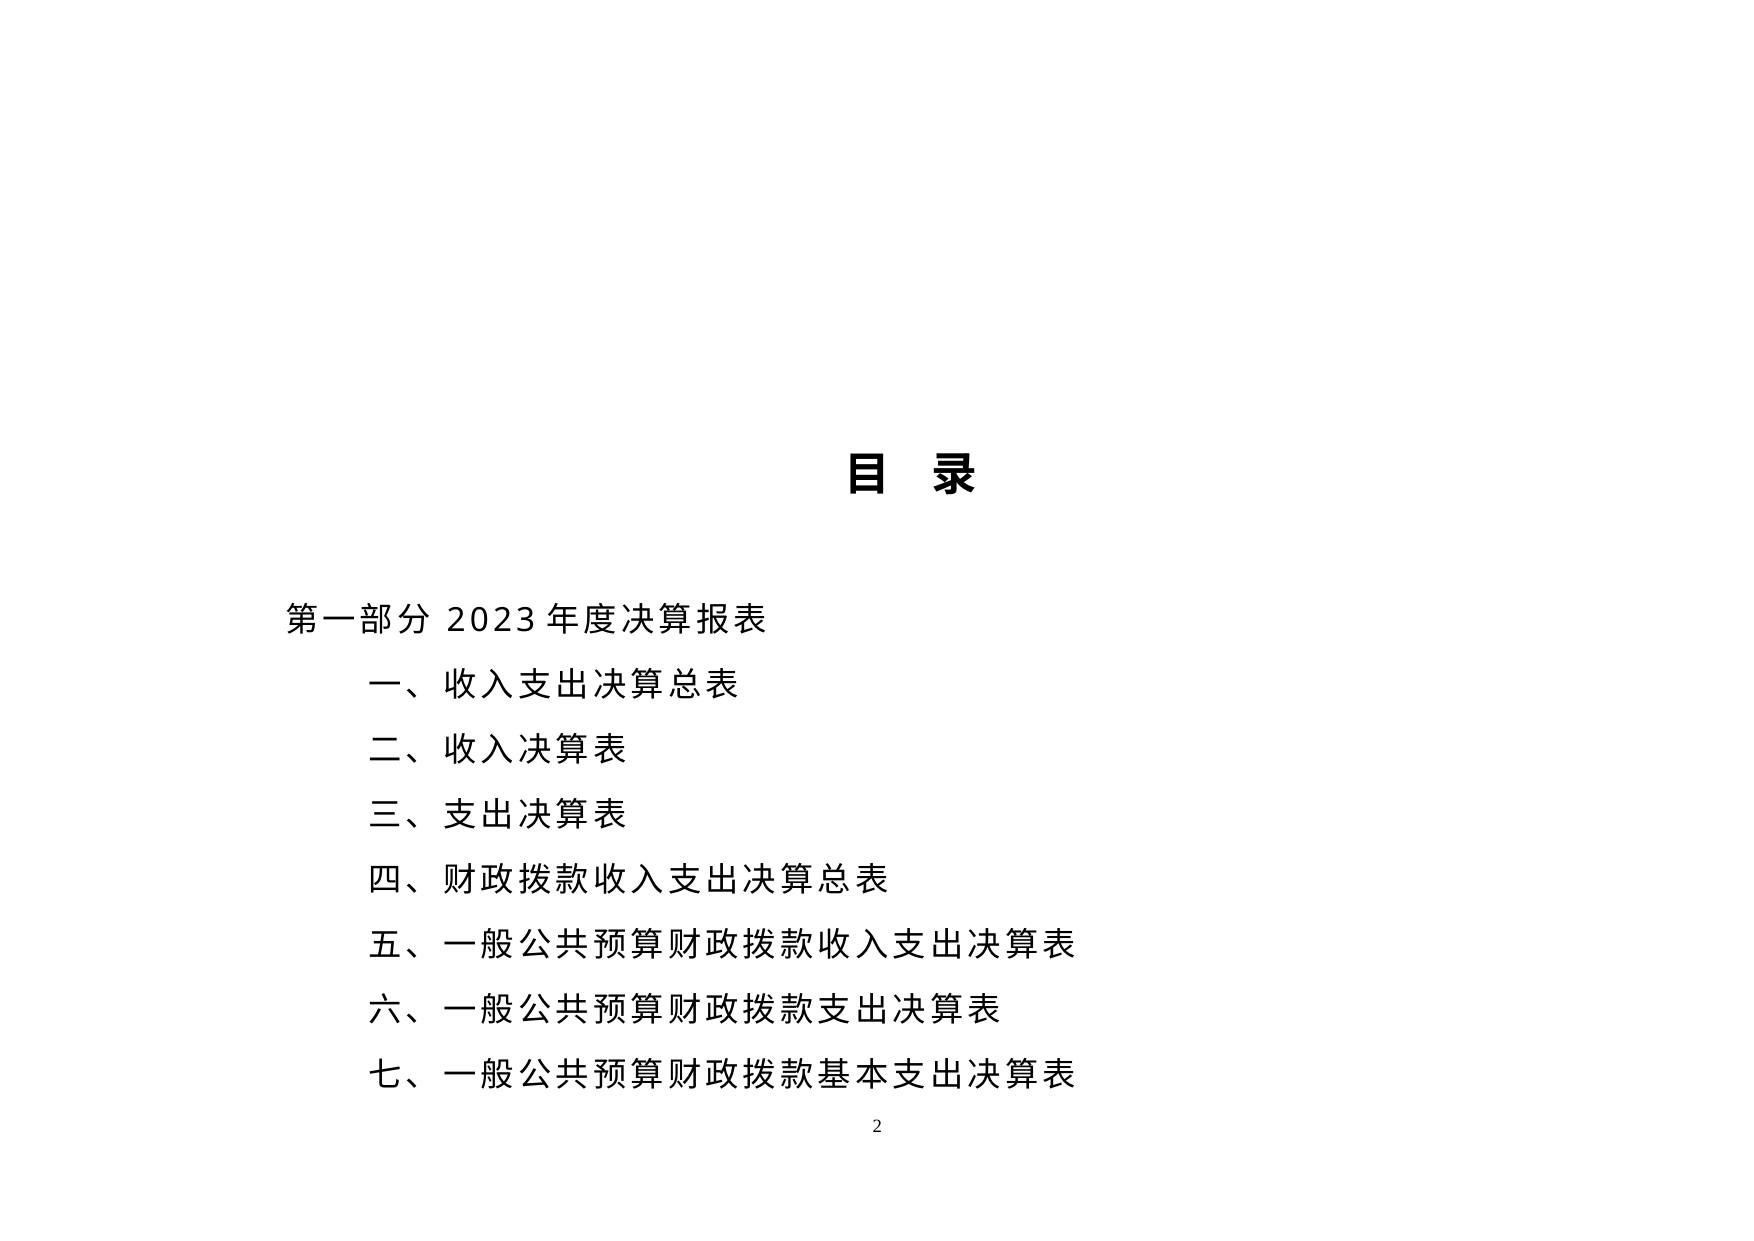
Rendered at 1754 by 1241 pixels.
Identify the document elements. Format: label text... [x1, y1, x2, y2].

text 目 录 [118, 422, 1636, 519]
text 四、财政拨款收入支出决算总表 [118, 844, 1636, 909]
text 七、一般公共预算财政拨款基本支出决算表 [118, 1039, 1636, 1104]
text 五、一般公共预算财政拨款收入支出决算表 [118, 909, 1636, 974]
text 六、一般公共预算财政拨款支出决算表 [118, 974, 1636, 1039]
text 三、支出决算表 [118, 779, 1636, 844]
text 第一部分 2023年度决算报表 [118, 584, 1636, 649]
text 一、收入支出决算总表 [118, 649, 1636, 714]
text 二、收入决算表 [118, 714, 1636, 779]
